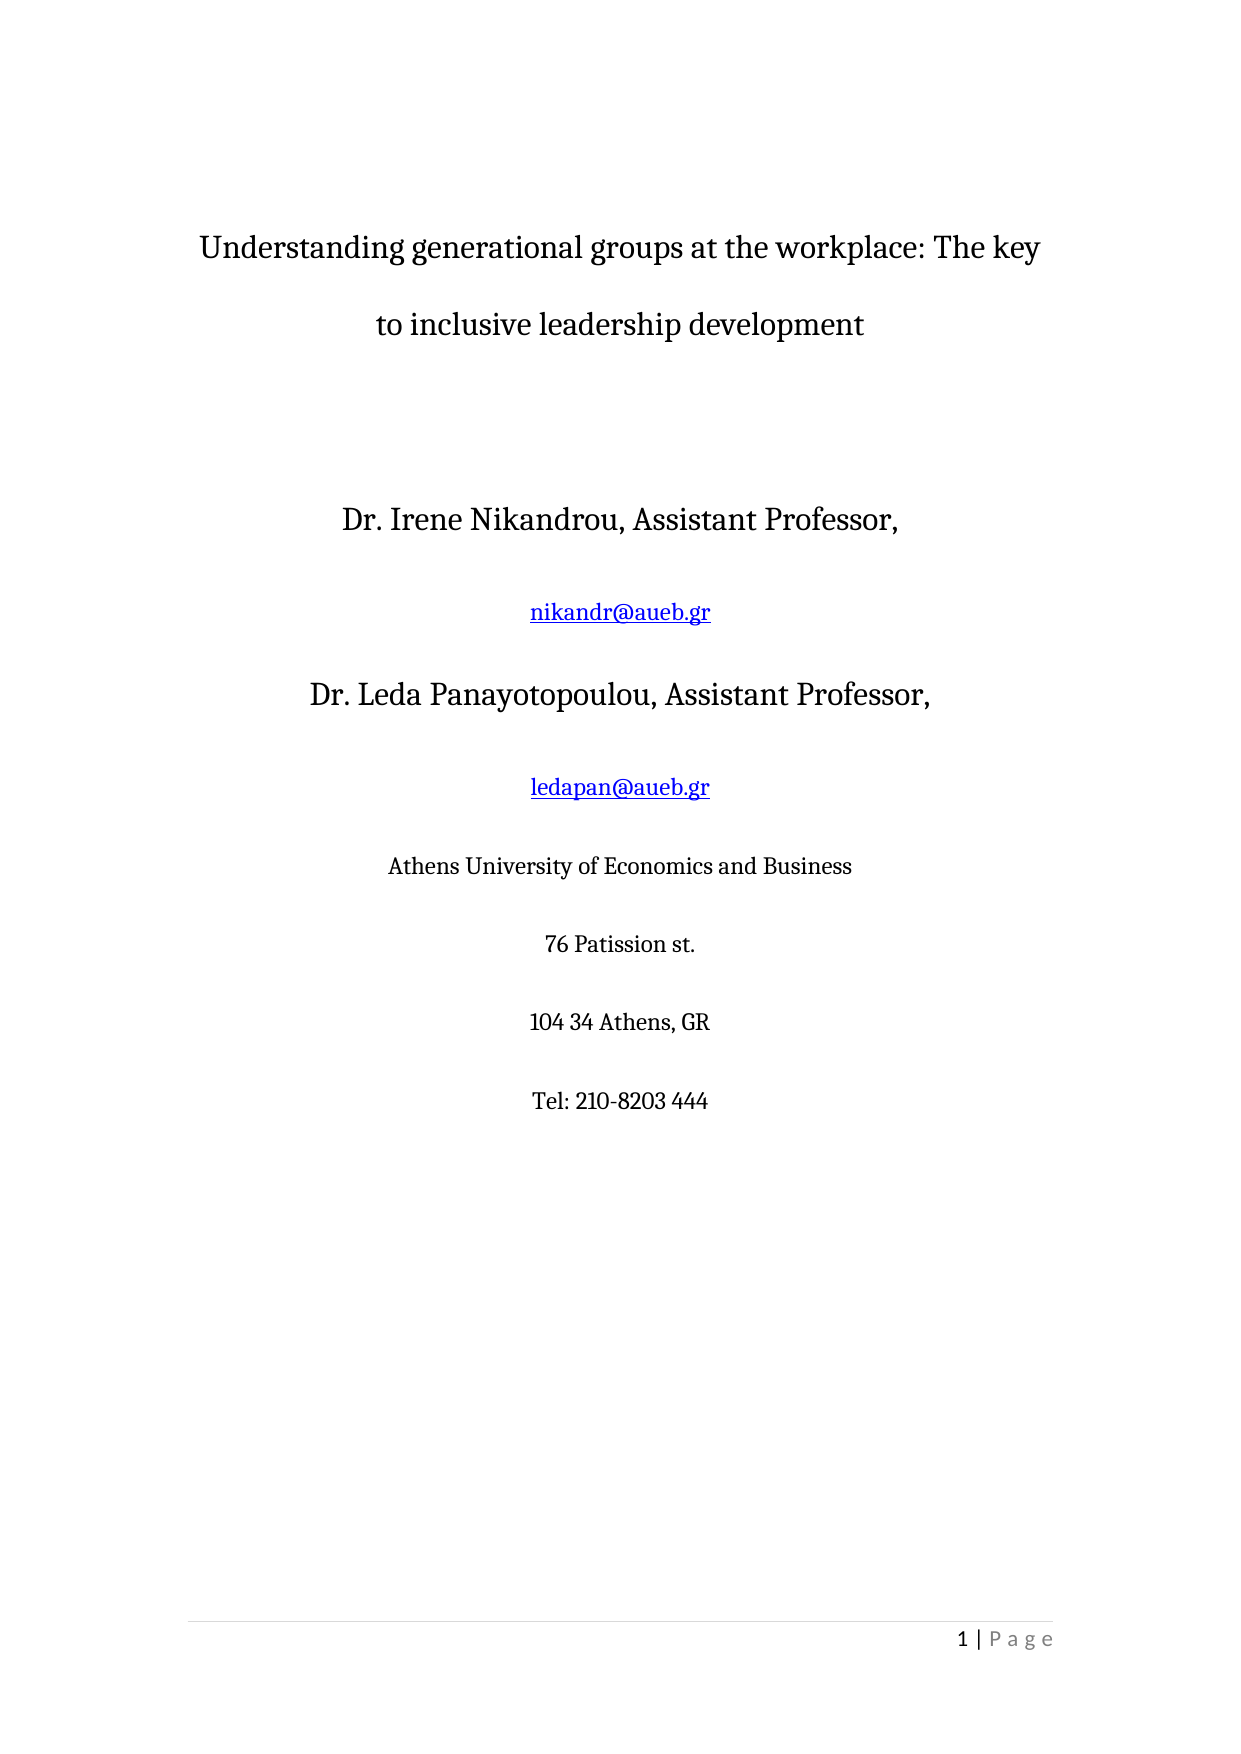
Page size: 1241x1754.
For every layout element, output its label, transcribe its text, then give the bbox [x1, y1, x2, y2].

text nikandr@aueb.gr [187, 597, 1053, 626]
text ledapan@aueb.gr [187, 773, 1053, 802]
text 104 34 Athens, GR [187, 1008, 1053, 1037]
text Athens University of Economics and Business [187, 852, 1053, 880]
text Tel: 210-8203 444 [187, 1087, 1053, 1115]
text Dr. Irene Nikandrou, Assistant Professor, [187, 500, 1053, 538]
text Understanding generational groups at the workplace: The key to inclusive leadership development [187, 228, 1053, 343]
text Dr. Leda Panayotopoulou, Assistant Professor, [187, 676, 1053, 714]
text 76 Patission st. [187, 930, 1053, 959]
